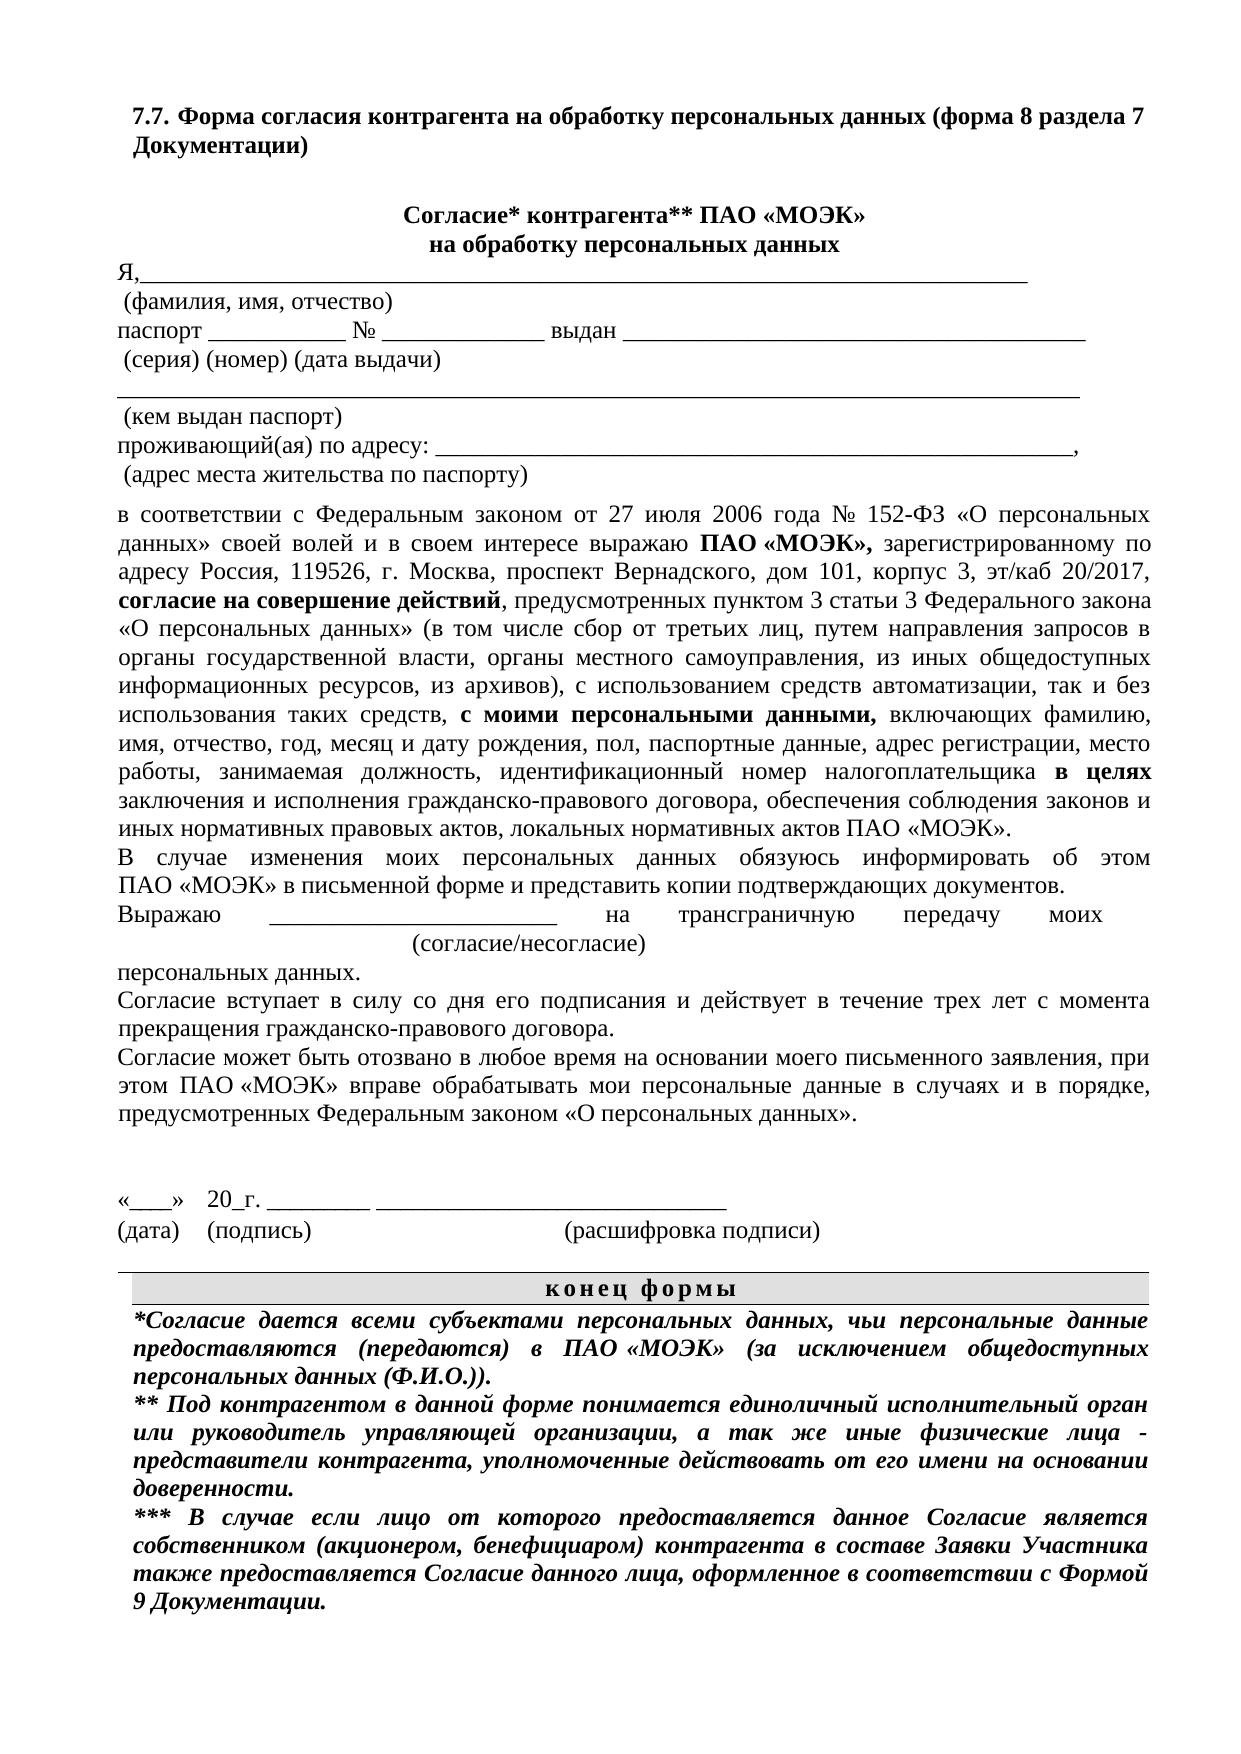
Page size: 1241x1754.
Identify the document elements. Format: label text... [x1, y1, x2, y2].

text « » 20_г. [117, 1184, 1152, 1213]
text *Согласие дается всеми субъектами персональных данных, чьи персональные данные предоставляются (передаются) в ПАО «МОЭК» (за исключением общедоступных персональных данных (Ф.И.О.)). [133, 1306, 1152, 1390]
text в соответствии с Федеральным законом от 27 июля 2006 года № 152-ФЗ «О персональных данных» своей волей и в своем интересе выражаю ПАО «МОЭК», зарегистрированному по адресу Россия, 119526, г. Москва, проспект Вернадского, дом 101, корпус 3, эт/каб 20/2017, согласие на совершение действий, предусмотренных пунктом 3 статьи 3 Федерального закона «О персональных данных» (в том числе сбор от третьих лиц, путем направления запросов в органы государственной власти, органы местного самоуправления, из иных общедоступных информационных ресурсов, из архивов), с использованием средств автоматизации, так и без использования таких средств, с моими персональными данными, включающих фамилию, имя, отчество, год, месяц и дату рождения, пол, паспортные данные, адрес регистрации, место работы, занимаемая должность, идентификационный номер налогоплательщика в целях заключения и исполнения гражданско-правового договора, обеспечения соблюдения законов и иных нормативных правовых актов, локальных нормативных актов ПАО «МОЭК». [117, 500, 1152, 842]
text Согласие* контрагента** ПАО «МОЭК» [117, 200, 1152, 229]
text Я,_______________________________________________________________________ [117, 257, 1152, 286]
text (дата) (подпись) (расшифровка подписи) [117, 1215, 1152, 1243]
text В случае изменения моих персональных данных обязуюсь информировать об этом ПАО «МОЭК» в письменной форме и представить копии подтверждающих документов. [117, 842, 1152, 899]
text (серия) (номер) (дата выдачи) [117, 344, 1152, 372]
text конец формы [132, 1273, 1149, 1304]
text _____________________________________________________________________________ [117, 372, 1152, 401]
text (фамилия, имя, отчество) [117, 286, 1152, 315]
text Согласие может быть отозвано в любое время на основании моего письменного заявления, при этом ПАО «МОЭК» вправе обрабатывать мои персональные данные в случаях и в порядке, предусмотренных Федеральным законом «О персональных данных». [117, 1043, 1152, 1127]
list Форма согласия контрагента на обработку персональных данных (форма 8 раздела 7 Документации) [132, 101, 1152, 159]
text ** Под контрагентом в данной форме понимается единоличный исполнительный орган или руководитель управляющей организации, а так же иные физические лица - представители контрагента, уполномоченные действовать от его имени на основании доверенности. [133, 1390, 1152, 1502]
text Выражаю _______________________ на трансграничную передачу моих (согласие/несогласие) [117, 899, 1152, 957]
text паспорт ___________ № _____________ выдан _____________________________________ [117, 315, 1152, 344]
text (адрес места жительства по паспорту) [117, 459, 1152, 487]
text персональных данных. [117, 957, 1152, 986]
text Согласие вступает в силу со дня его подписания и действует в течение трех лет с момента прекращения гражданско-правового договора. [117, 986, 1152, 1042]
text (кем выдан паспорт) [117, 401, 1152, 430]
text *** В случае если лицо от которого предоставляется данное Согласие является собственником (акционером, бенефициаром) контрагента в составе Заявки Участника также предоставляется Согласие данного лица, оформленное в соответствии с Формой 9 Документации. [133, 1503, 1152, 1615]
text проживающий(ая) по адресу: ___________________________________________________, [117, 430, 1152, 459]
text на обработку персональных данных [117, 229, 1152, 257]
